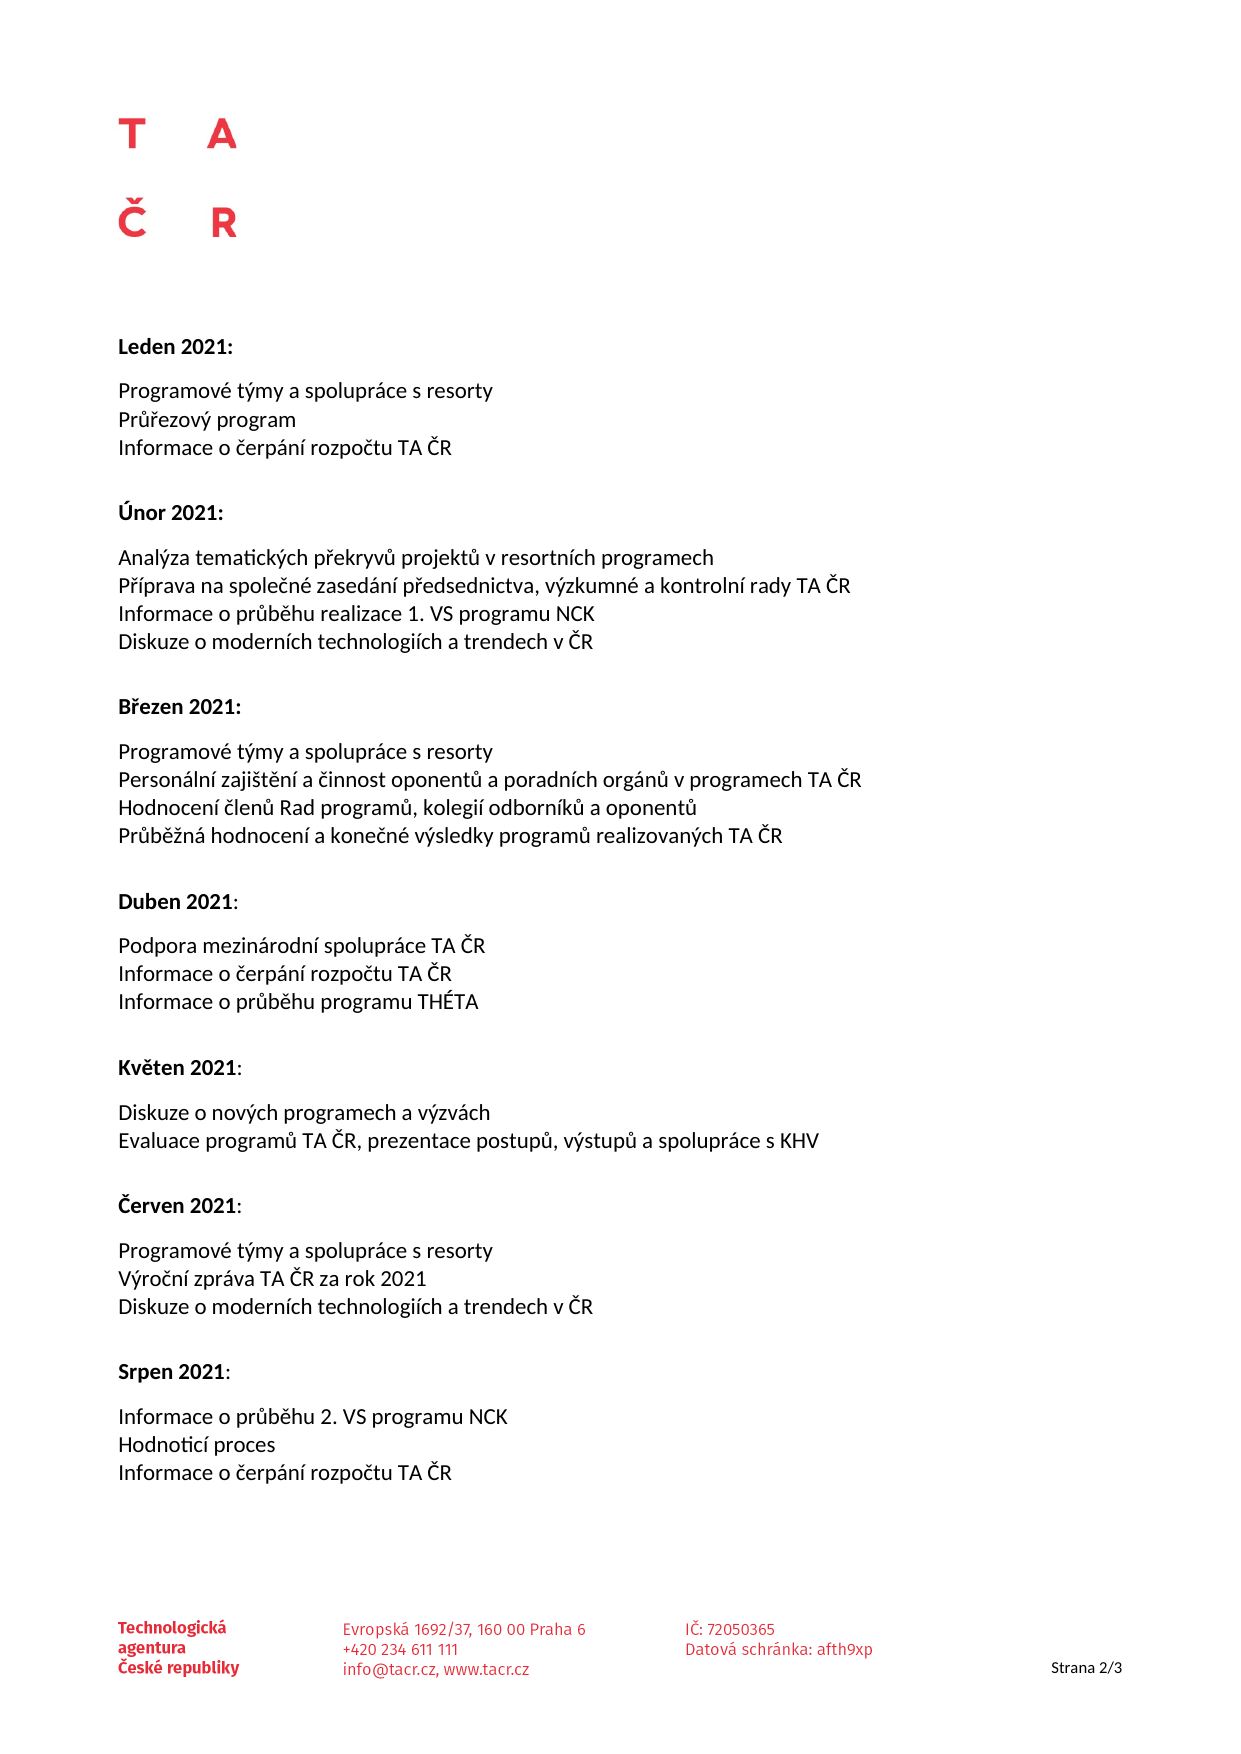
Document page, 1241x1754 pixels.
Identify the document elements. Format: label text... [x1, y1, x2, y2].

text Hodnoticí proces [118, 1430, 1122, 1458]
text Informace o průběhu 2. VS programu NCK [118, 1402, 1122, 1430]
text Srpen 2021: [118, 1357, 1122, 1386]
text Podpora mezinárodní spolupráce TA ČR [118, 931, 1122, 959]
text Programové týmy a spolupráce s resorty [118, 377, 1122, 405]
text Informace o průběhu programu THÉTA [118, 987, 1122, 1016]
text Programové týmy a spolupráce s resorty [118, 737, 1122, 765]
text Hodnocení členů Rad programů, kolegií odborníků a oponentů [118, 793, 1122, 821]
text Únor 2021: [118, 498, 1122, 526]
text Diskuze o moderních technologiích a trendech v ČR [118, 627, 1122, 655]
text Duben 2021: [118, 887, 1122, 915]
text Příprava na společné zasedání předsednictva, výzkumné a kontrolní rady TA ČR [118, 571, 1122, 599]
text Květen 2021: [118, 1053, 1122, 1081]
text Průběžná hodnocení a konečné výsledky programů realizovaných TA ČR [118, 821, 1122, 849]
text Informace o průběhu realizace 1. VS programu NCK [118, 599, 1122, 627]
text Analýza tematických překryvů projektů v resortních programech [118, 543, 1122, 571]
text Evaluace programů TA ČR, prezentace postupů, výstupů a spolupráce s KHV [118, 1126, 1122, 1154]
picture [0, 1609, 951, 1754]
text Březen 2021: [118, 692, 1122, 721]
text Personální zajištění a činnost oponentů a poradních orgánů v programech TA ČR [118, 765, 1122, 793]
picture [0, 0, 237, 237]
text Informace o čerpání rozpočtu TA ČR [118, 959, 1122, 987]
text Informace o čerpání rozpočtu TA ČR [118, 1458, 1122, 1486]
text Diskuze o moderních technologiích a trendech v ČR [118, 1292, 1122, 1320]
text Diskuze o nových programech a výzvách [118, 1098, 1122, 1126]
text Programové týmy a spolupráce s resorty [118, 1236, 1122, 1264]
text Leden 2021: [118, 332, 1122, 360]
text Výroční zpráva TA ČR za rok 2021 [118, 1264, 1122, 1292]
text Informace o čerpání rozpočtu TA ČR [118, 433, 1122, 461]
text Červen 2021: [118, 1191, 1122, 1219]
text Průřezový program [118, 405, 1122, 433]
